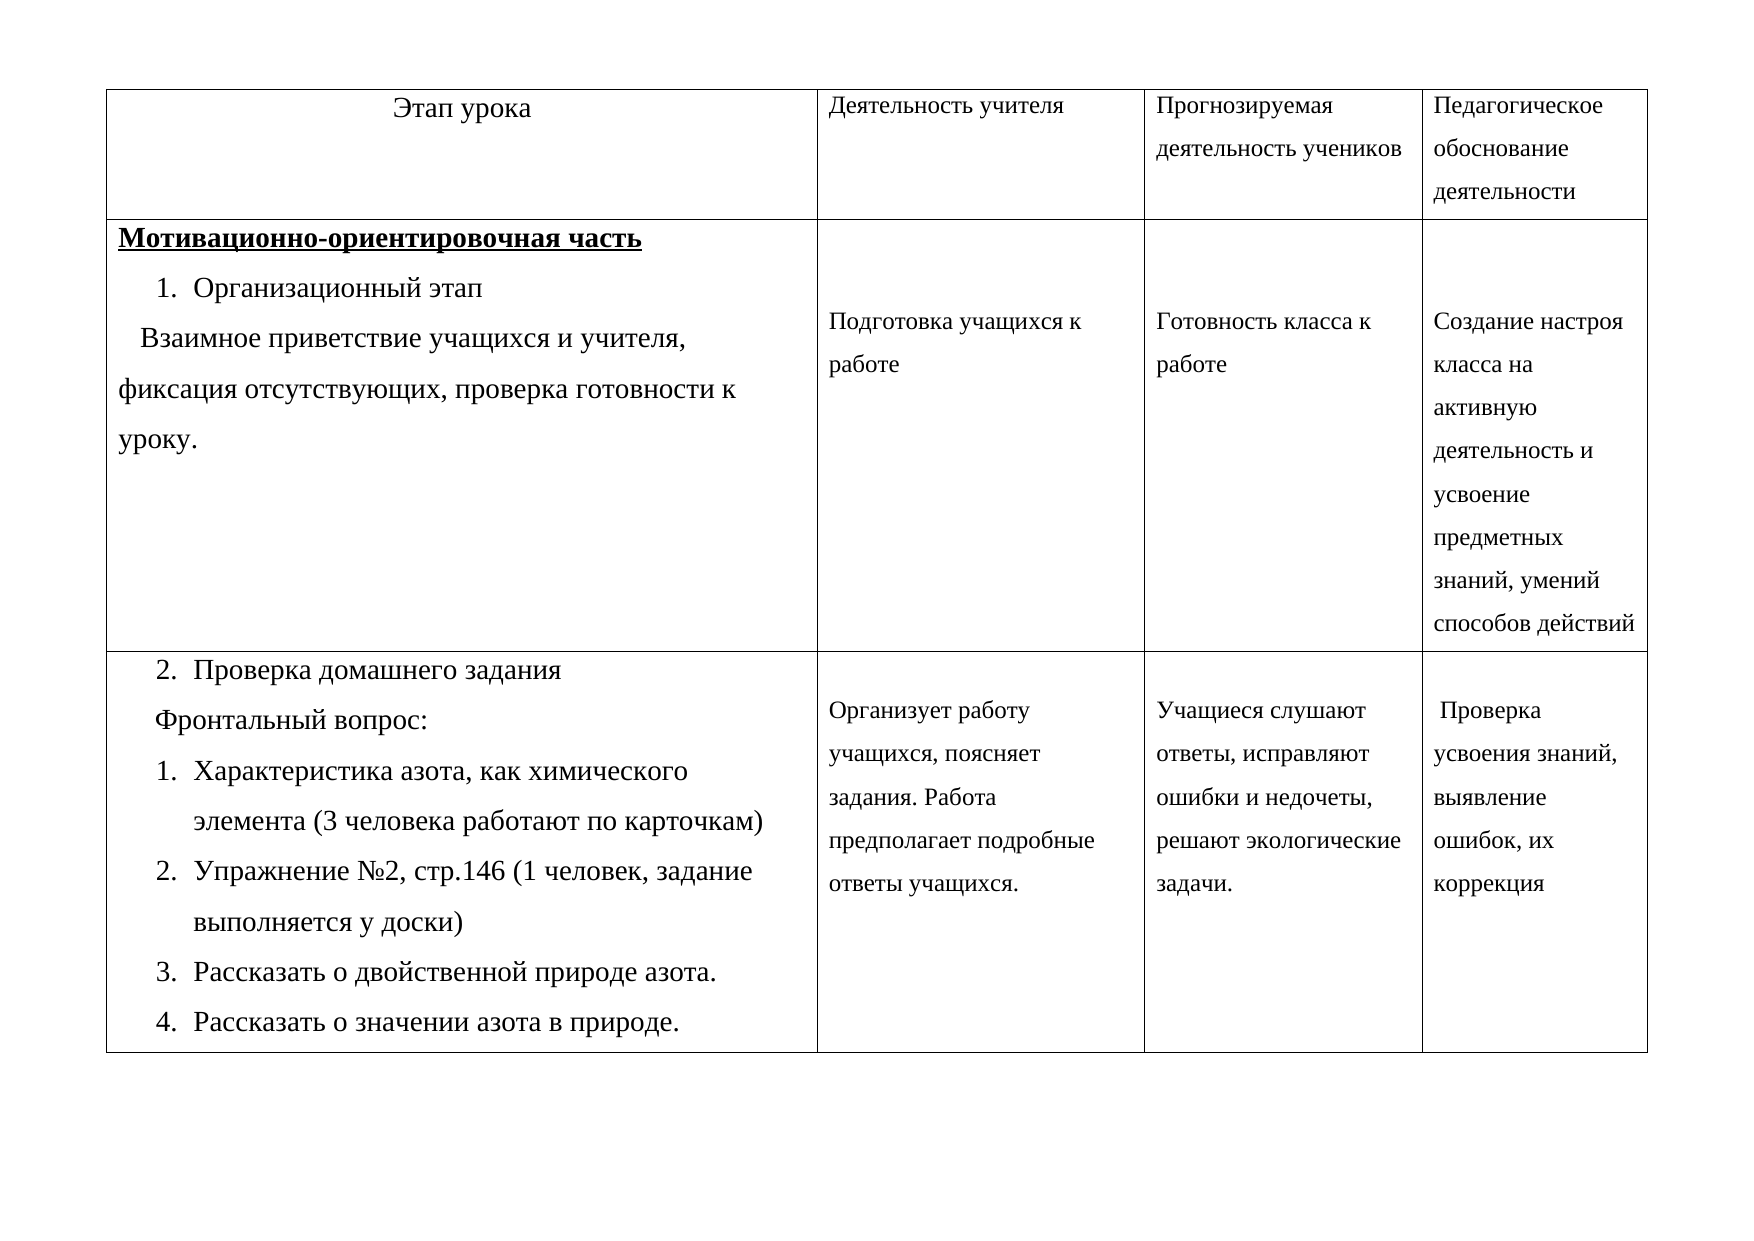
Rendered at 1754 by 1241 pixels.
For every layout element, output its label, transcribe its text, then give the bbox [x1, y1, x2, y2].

table_header Деятельность учителя [818, 90, 1144, 219]
table_header Прогнозируемая деятельность учеников [1145, 90, 1422, 219]
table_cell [1423, 652, 1647, 1052]
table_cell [1145, 652, 1422, 1052]
table_cell Мотивационно-ориентировочная часть Организационный этап Взаимное приветствие учащихся и учителя, фиксация отсутствующих, проверка готовности к уроку. [107, 220, 817, 651]
table_cell Создание настроя класса на активную деятельность и усвоение предметных знаний, умений способов действий [1423, 220, 1647, 651]
table_header Этап урока [107, 90, 817, 219]
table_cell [107, 652, 817, 1052]
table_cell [818, 652, 1144, 1052]
table_cell Готовность класса к работе [1145, 220, 1422, 651]
table_header Педагогическое обоснование деятельности [1423, 90, 1647, 219]
table_cell Подготовка учащихся к работе [818, 220, 1144, 651]
